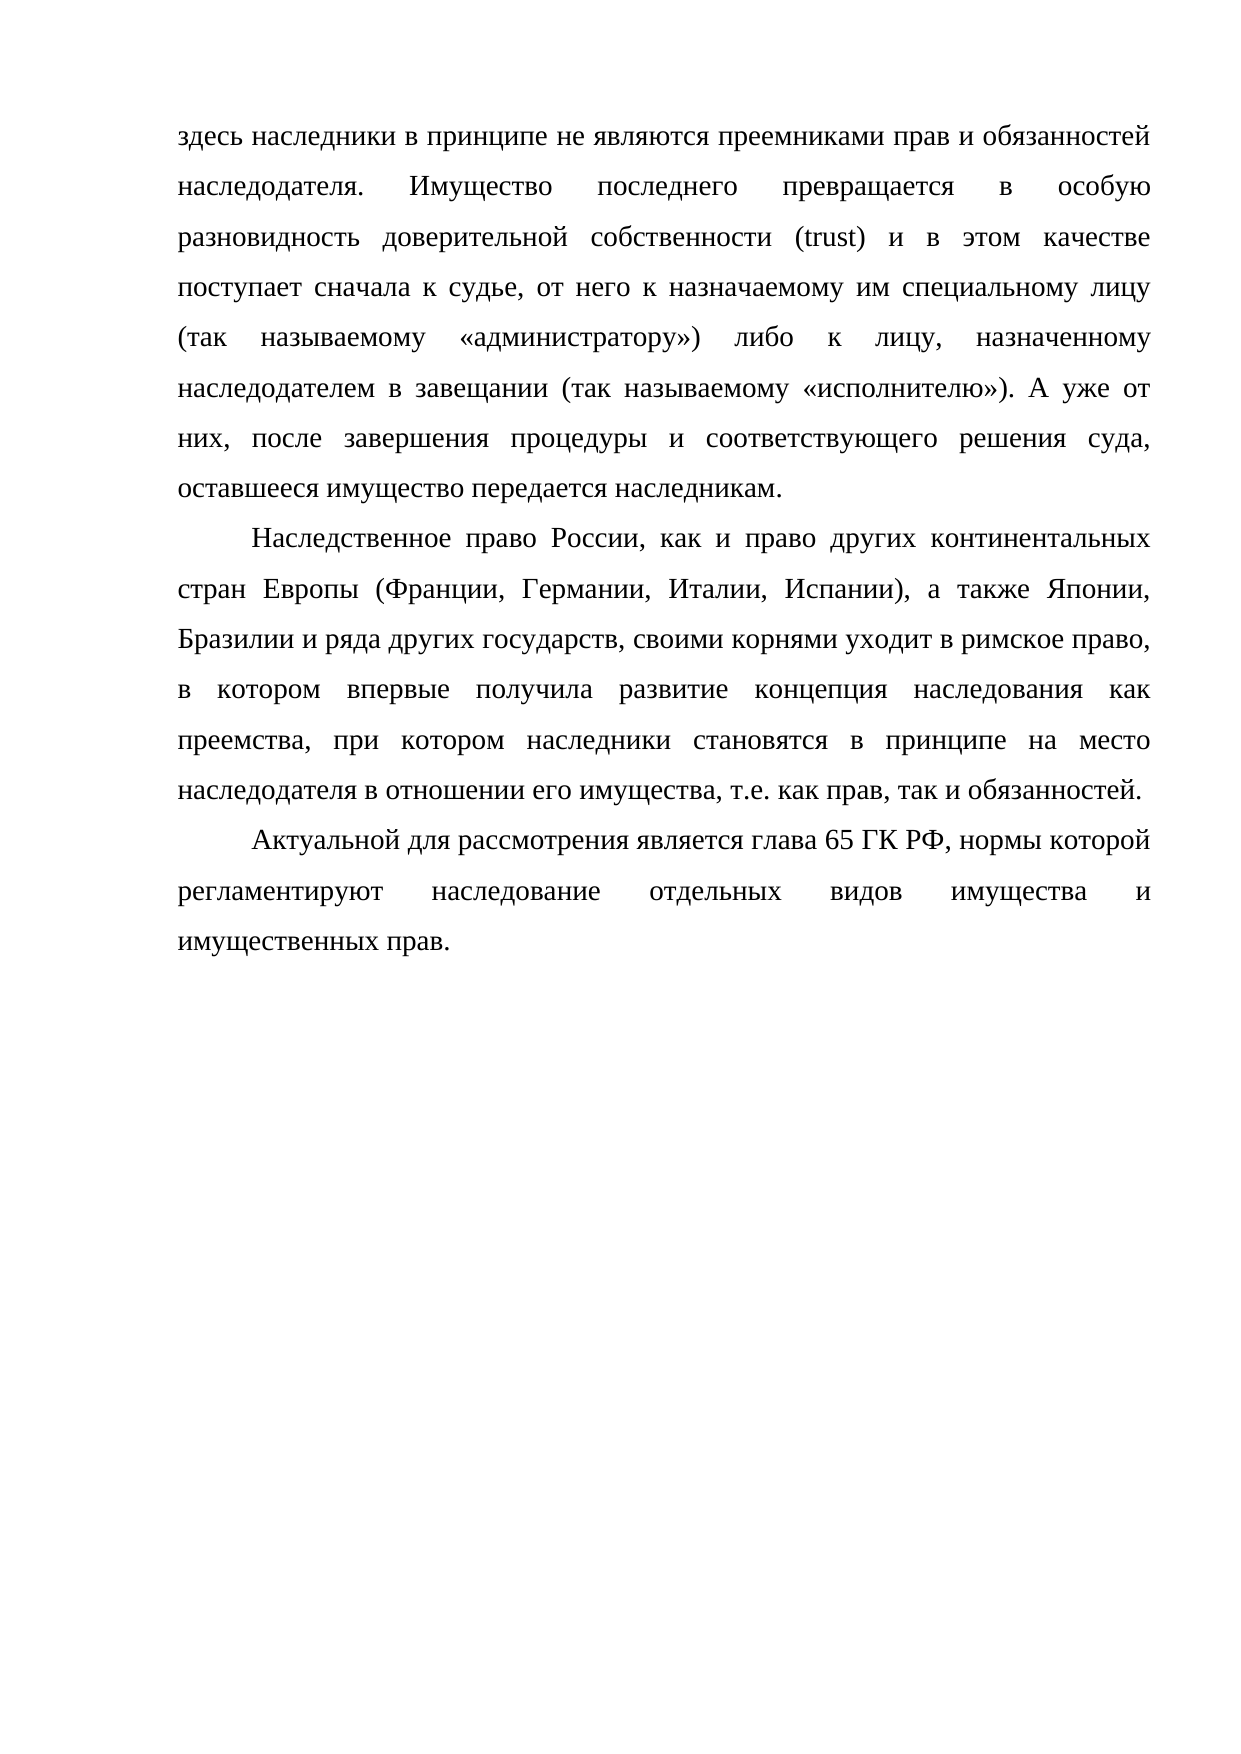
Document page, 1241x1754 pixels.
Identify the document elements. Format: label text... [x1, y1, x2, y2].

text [177, 118, 1152, 504]
text Наследственное право России, как и право других континентальных стран Европы (Франции, Германии, Италии, Испании), а также Японии, Бразилии и ряда других государств, своими корнями уходит в римское право, в котором впервые получила развитие концепция наследования как преемства, при котором наследники становятся в принципе на место наследодателя в отношении его имущества, т.е. как прав, так и обязанностей. [177, 521, 1152, 806]
text Актуальной для рассмотрения является глава 65 ГК РФ, нормы которой регламентируют наследование отдельных видов имущества и имущественных прав. [177, 822, 1152, 957]
